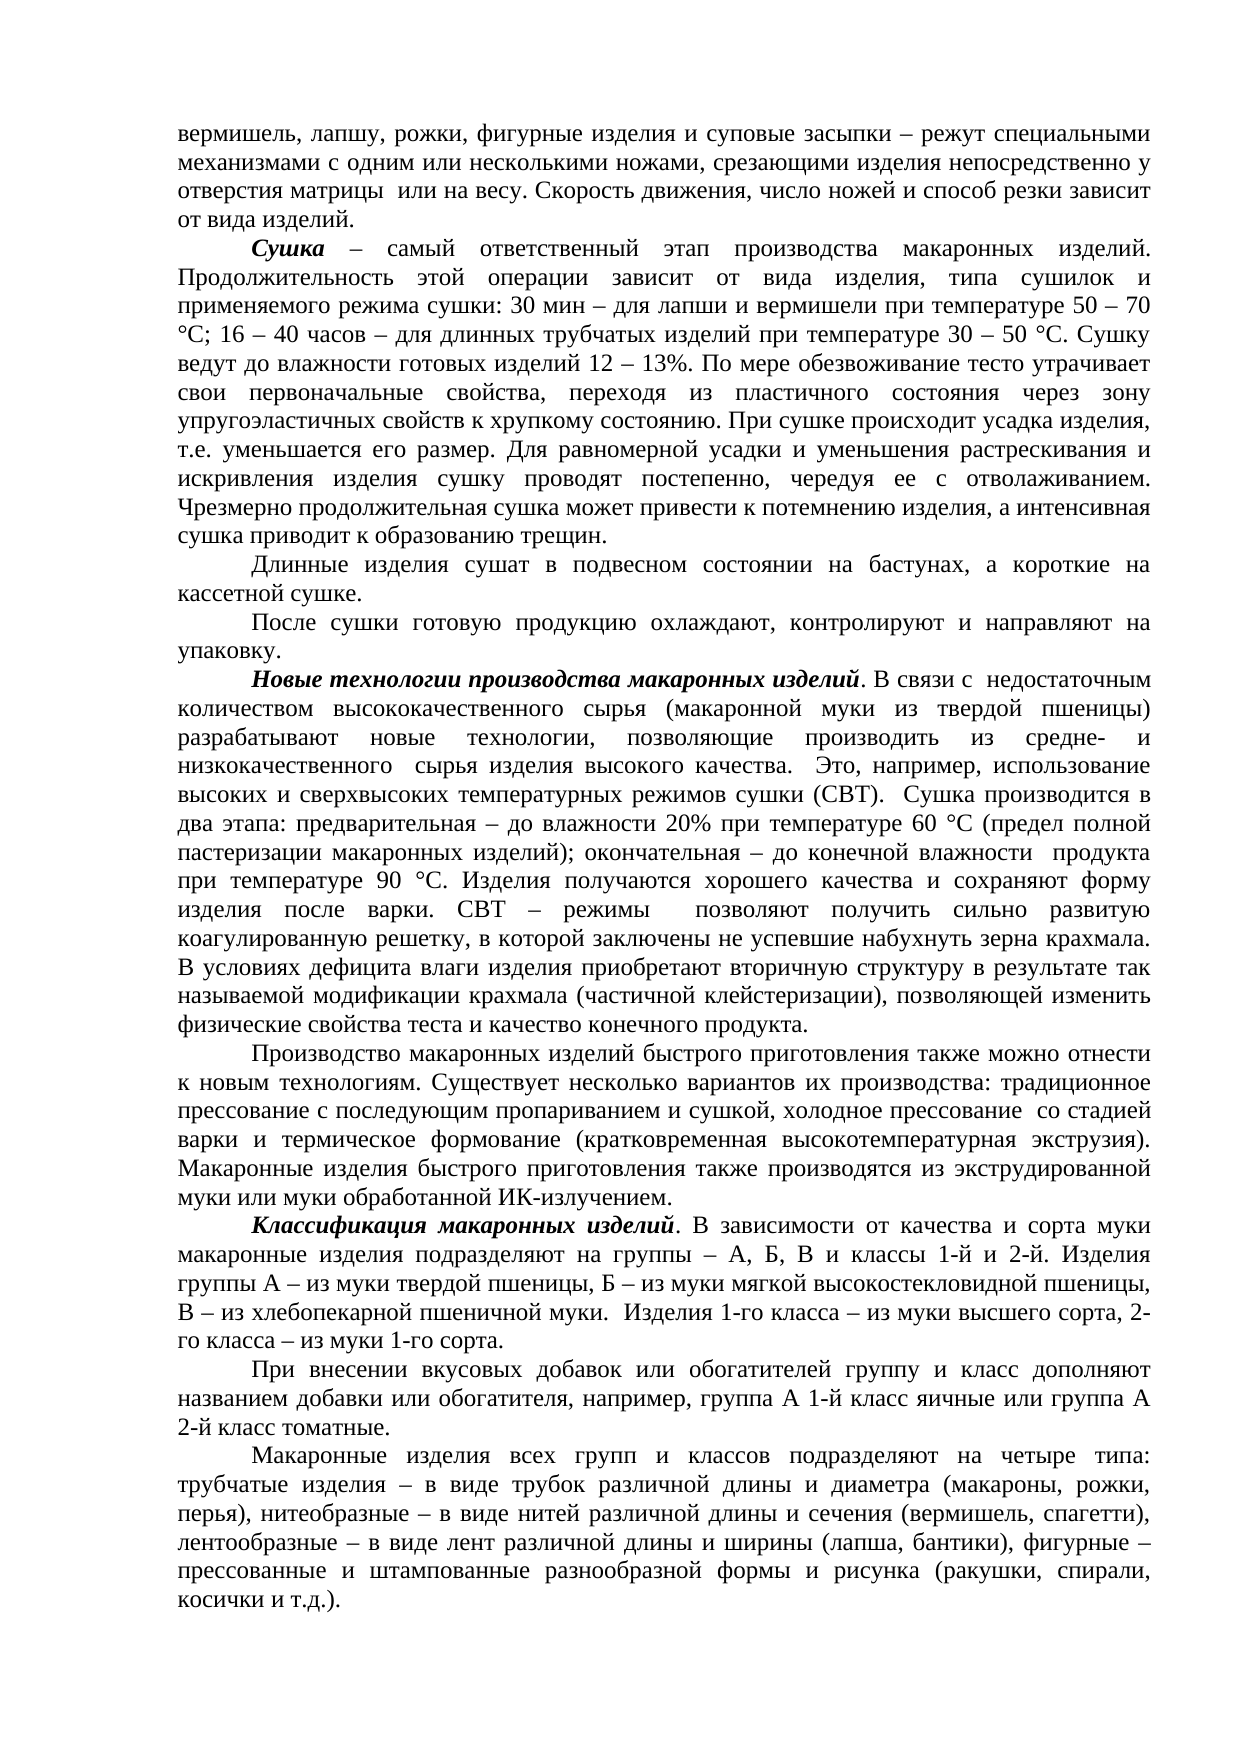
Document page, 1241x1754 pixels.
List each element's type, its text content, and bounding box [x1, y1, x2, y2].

text Новые технологии производства макаронных изделий. В связи с недостаточным количеством высококачественного сырья (макаронной муки из твердой пшеницы) разрабатывают новые технологии, позволяющие производить из средне- и низкокачественного сырья изделия высокого качества. Это, например, использование высоких и сверхвысоких температурных режимов сушки (СВТ). Сушка производится в два этапа: предварительная – до влажности 20% при температуре 60 °С (предел полной пастеризации макаронных изделий); окончательная – до конечной влажности продукта при температуре 90 °С. Изделия получаются хорошего качества и сохраняют форму изделия после варки. СВТ – режимы позволяют получить сильно развитую коагулированную решетку, в которой заключены не успевшие набухнуть зерна крахмала. В условиях дефицита влаги изделия приобретают вторичную структуру в результате так называемой модификации крахмала (частичной клейстеризации), позволяющей изменить физические свойства теста и качество конечного продукта. [177, 664, 1152, 1038]
text Классификация макаронных изделий. В зависимости от качества и сорта муки макаронные изделия подразделяют на группы – А, Б, В и классы 1-й и 2-й. Изделия группы А – из муки твердой пшеницы, Б – из муки мягкой высокостекловидной пшеницы, В – из хлебопекарной пшеничной муки. Изделия 1-го класса – из муки высшего сорта, 2-го класса – из муки 1-го сорта. [177, 1211, 1152, 1354]
text При внесении вкусовых добавок или обогатителей группу и класс дополняют названием добавки или обогатителя, например, группа А 1-й класс яичные или группа А 2-й класс томатные. [177, 1354, 1152, 1441]
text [177, 118, 1152, 233]
text Длинные изделия сушат в подвесном состоянии на бастунах, а короткие на кассетной сушке. [177, 549, 1152, 607]
text После сушки готовую продукцию охлаждают, контролируют и направляют на упаковку. [177, 607, 1152, 664]
text Макаронные изделия всех групп и классов подразделяют на четыре типа: трубчатые изделия – в виде трубок различной длины и диаметра (макароны, рожки, перья), нитеобразные – в виде нитей различной длины и сечения (вермишель, спагетти), лентообразные – в виде лент различной длины и ширины (лапша, бантики), фигурные – прессованные и штампованные разнообразной формы и рисунка (ракушки, спирали, косички и т.д.). [177, 1441, 1152, 1613]
text Производство макаронных изделий быстрого приготовления также можно отнести к новым технологиям. Существует несколько вариантов их производства: традиционное прессование с последующим пропариванием и сушкой, холодное прессование со стадией варки и термическое формование (кратковременная высокотемпературная экструзия). Макаронные изделия быстрого приготовления также производятся из экструдированной муки или муки обработанной ИК-излучением. [177, 1038, 1152, 1211]
text Сушка – самый ответственный этап производства макаронных изделий. Продолжительность этой операции зависит от вида изделия, типа сушилок и применяемого режима сушки: 30 мин – для лапши и вермишели при температуре 50 – 70 °С; 16 – 40 часов – для длинных трубчатых изделий при температуре 30 – 50 °С. Сушку ведут до влажности готовых изделий 12 – 13%. По мере обезвоживание тесто утрачивает свои первоначальные свойства, переходя из пластичного состояния через зону упругоэластичных свойств к хрупкому состоянию. При сушке происходит усадка изделия, т.е. уменьшается его размер. Для равномерной усадки и уменьшения растрескивания и искривления изделия сушку проводят постепенно, чередуя ее с отволаживанием. Чрезмерно продолжительная сушка может привести к потемнению изделия, а интенсивная сушка приводит к образованию трещин. [177, 233, 1152, 549]
